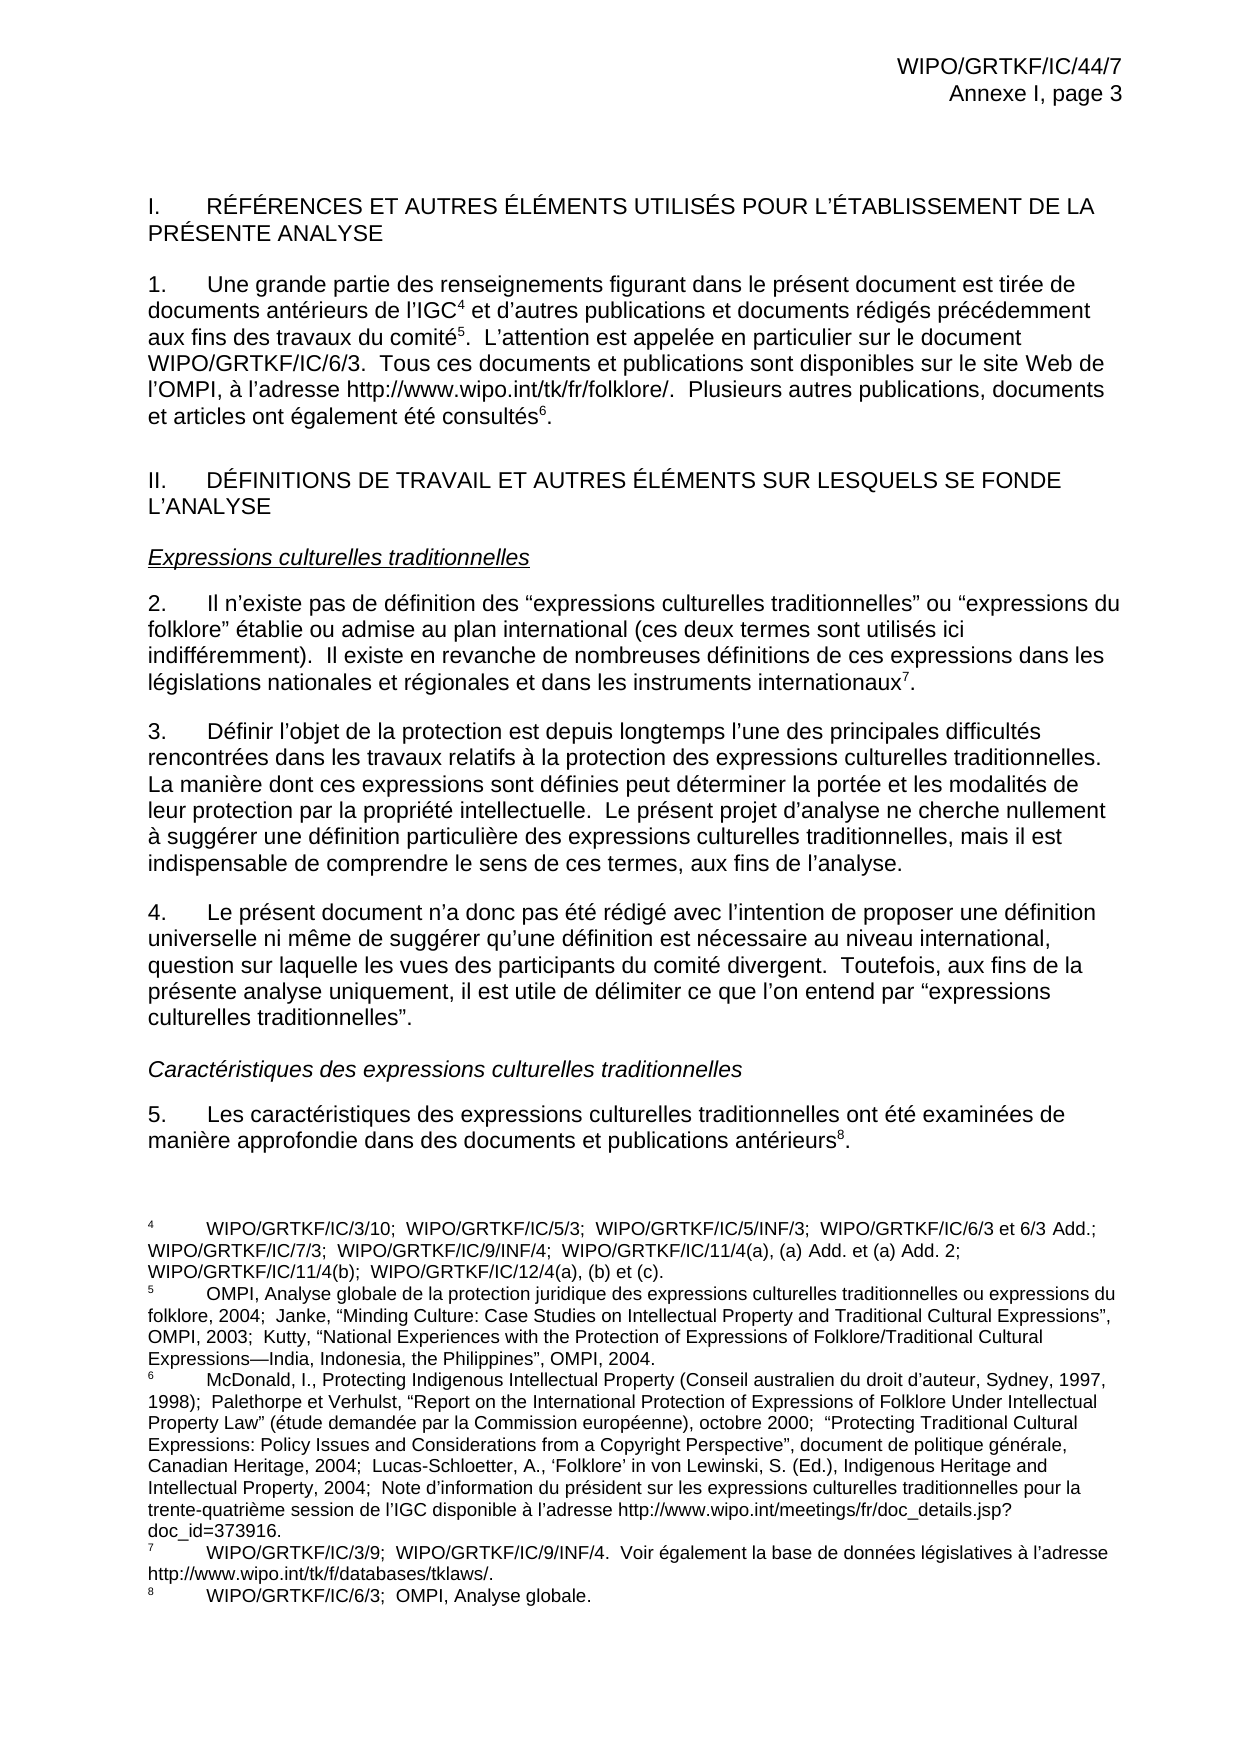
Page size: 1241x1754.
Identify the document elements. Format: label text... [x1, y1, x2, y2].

text Les caractéristiques des expressions culturelles traditionnelles ont été examinées de manière approfondie dans des documents et publications antérieurs. [148, 1101, 1122, 1153]
subtitle Expressions culturelles traditionnelles [148, 544, 1122, 571]
text Définir l’objet de la protection est depuis longtemps l’une des principales difficultés rencontrées dans les travaux relatifs à la protection des expressions culturelles traditionnelles. La manière dont ces expressions sont définies peut déterminer la portée et les modalités de leur protection par la propriété intellectuelle. Le présent projet d’analyse ne cherche nullement à suggérer une définition particulière des expressions culturelles traditionnelles, mais il est indispensable de comprendre le sens de ces termes, aux fins de l’analyse. [148, 718, 1122, 876]
subtitle II. Définitions de travail et autres éléments sur lesquels se fonde l’analyse [148, 467, 1122, 519]
list Une grande partie des renseignements figurant dans le présent document est tirée de documents antérieurs de l’IGC et d’autres publications et documents rédigés précédemment aux fins des travaux du comité. L’attention est appelée en particulier sur le document WIPO/GRTKF/IC/6/3. Tous ces documents et publications sont disponibles sur le site Web de l’OMPI, à l’adresse http://www.wipo.int/tk/fr/folklore/. Plusieurs autres publications, documents et articles ont également été consultés. [148, 271, 1122, 429]
subtitle I. Références et autres éléments utilisés pour l’établissement de la présente analyse [148, 193, 1122, 246]
text Il n’existe pas de définition des “expressions culturelles traditionnelles” ou “expressions du folklore” établie ou admise au plan international (ces deux termes sont utilisés ici indifféremment). Il existe en revanche de nombreuses définitions de ces expressions dans les législations nationales et régionales et dans les instruments internationaux. [148, 589, 1122, 695]
subtitle Caractéristiques des expressions culturelles traditionnelles [148, 1056, 1122, 1082]
text Le présent document n’a donc pas été rédigé avec l’intention de proposer une définition universelle ni même de suggérer qu’une définition est nécessaire au niveau international, question sur laquelle les vues des participants du comité divergent. Toutefois, aux fins de la présente analyse uniquement, il est utile de délimiter ce que l’on entend par “expressions culturelles traditionnelles”. [148, 899, 1122, 1031]
